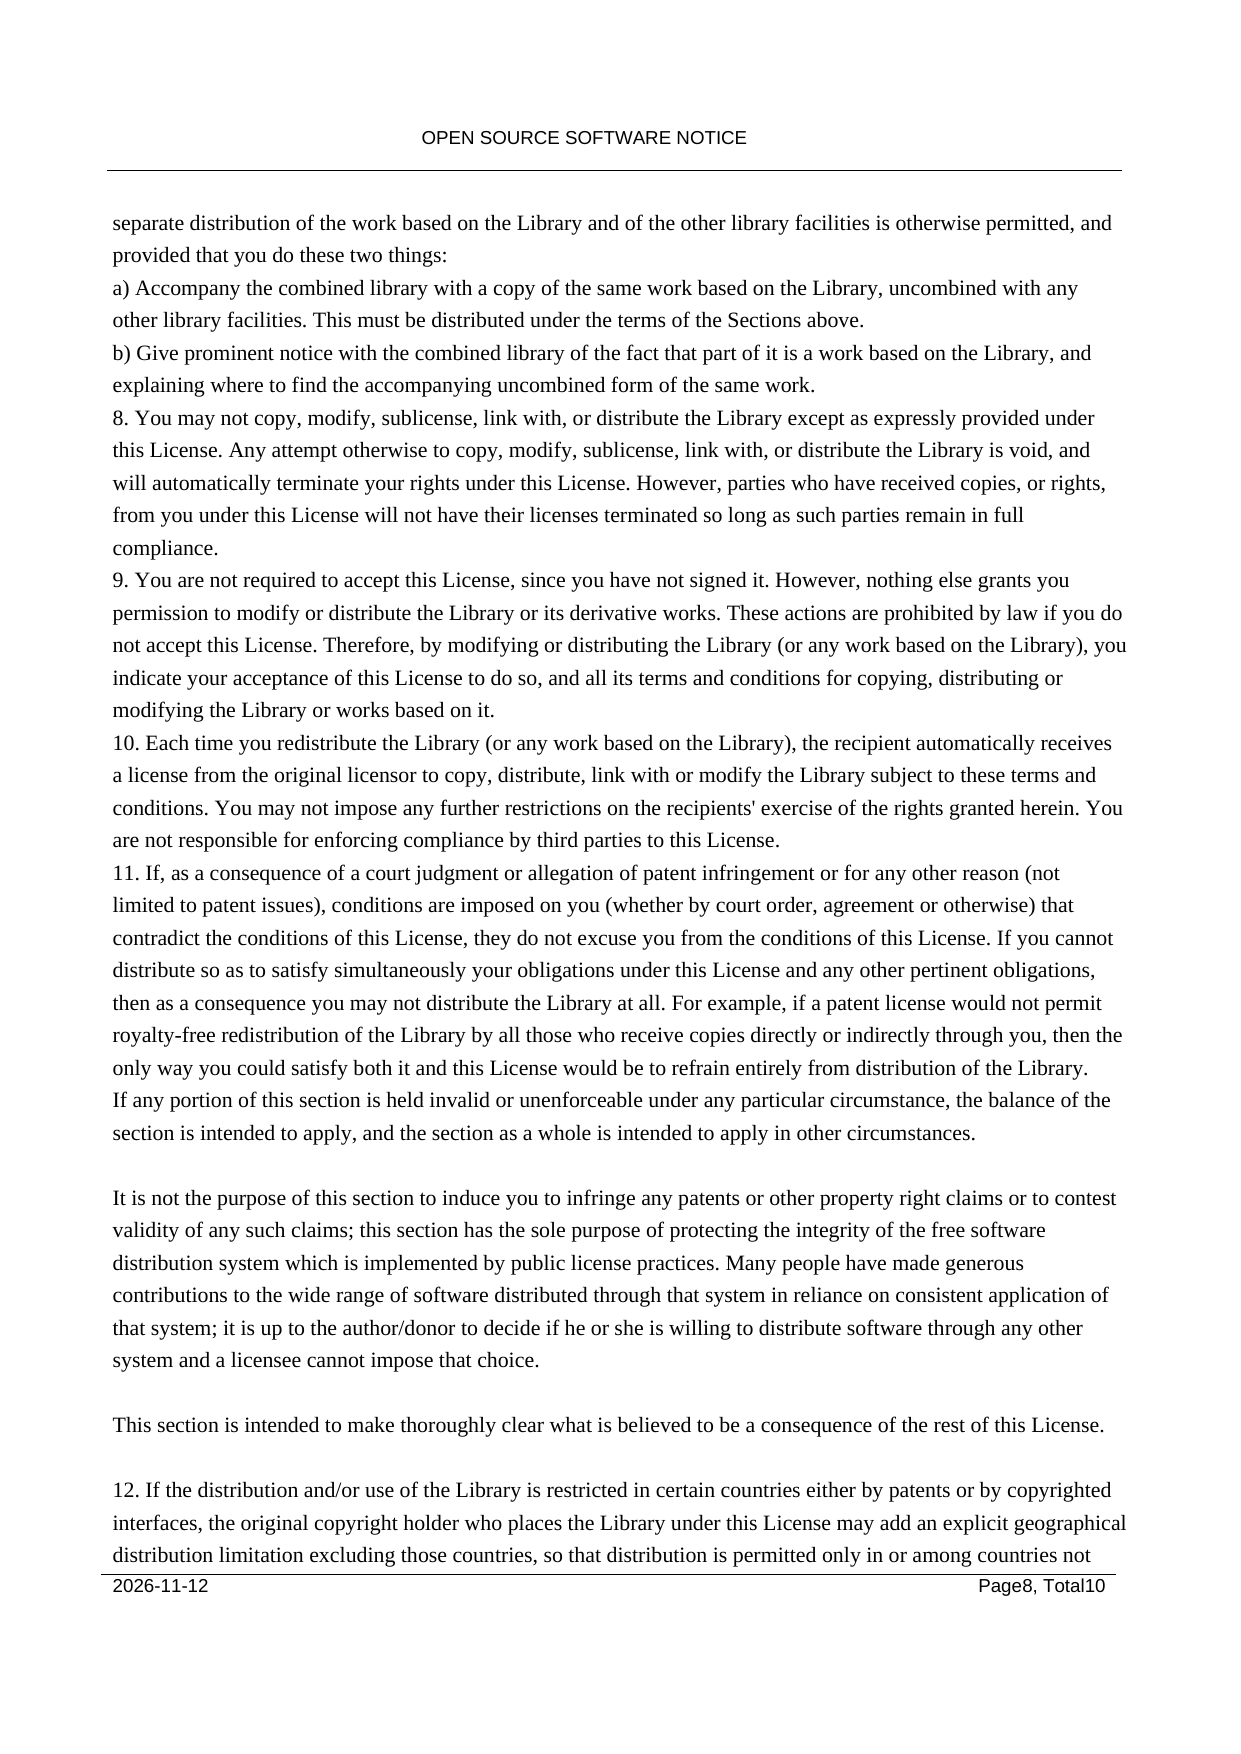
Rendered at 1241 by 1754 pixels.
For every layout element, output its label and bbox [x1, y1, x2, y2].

text [112, 206, 1128, 1571]
